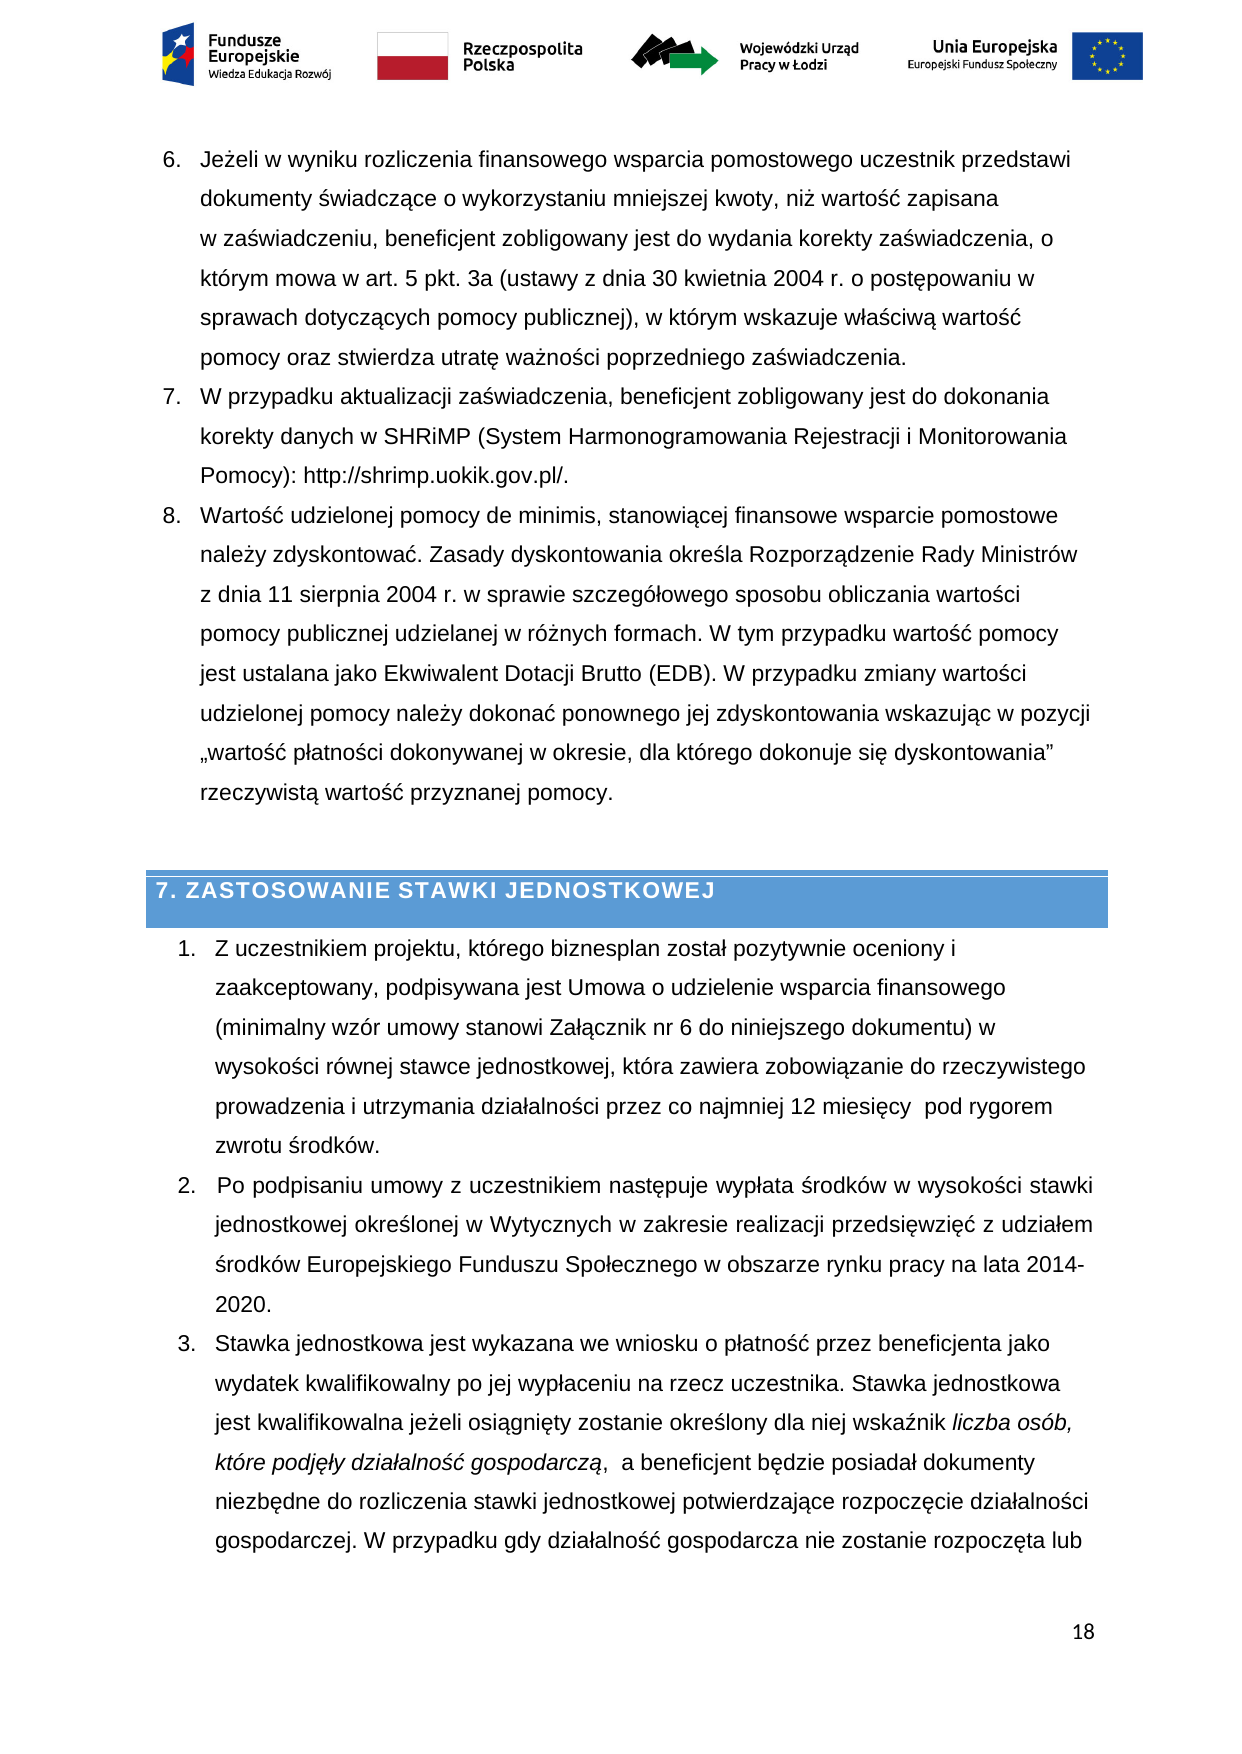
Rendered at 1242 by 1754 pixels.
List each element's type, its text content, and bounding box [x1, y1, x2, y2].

text 2020. [215, 1291, 1108, 1317]
text 7. W przypadku aktualizacji zaświadczenia, beneficjent zobligowany jest do dokonania korekty danych w SHRiMP (System Harmonogramowania Rejestracji i Monitorowania Pomocy): http://shrimp.uokik.gov.pl/. [162, 383, 1075, 488]
text 3. Stawka jednostkowa jest wykazana we wniosku o płatność przez beneficjenta jako wydatek kwalifikowalny po jej wypłaceniu na rzecz uczestnika. Stawka jednostkowa jest kwalifikowalna jeżeli osiągnięty zostanie określony dla niej wskaźnik liczba osób, które podjęły działalność gospodarczą, a beneficjent będzie posiadał dokumenty niezbędne do rozliczenia stawki jednostkowej potwierdzające rozpoczęcie działalności gospodarczej. W przypadku gdy działalność gospodarcza nie zostanie rozpoczęta lub [177, 1330, 1096, 1554]
text „wartość płatności dokonywanej w okresie, dla którego dokonuje się dyskontowania” [200, 739, 1108, 766]
text 8. Wartość udzielonej pomocy de minimis, stanowiącej finansowe wsparcie pomostowe należy zdyskontować. Zasady dyskontowania określa Rozporządzenie Rady Ministrów z dnia 11 sierpnia 2004 r. w sprawie szczegółowego sposobu obliczania wartości pomocy publicznej udzielanej w różnych formach. W tym przypadku wartość pomocy jest ustalana jako Ekwiwalent Dotacji Brutto (EDB). W przypadku zmiany wartości [162, 502, 1085, 686]
text udzielonej pomocy należy dokonać ponownego jej zdyskontowania wskazując w pozycji [200, 700, 1108, 726]
text 1. Z uczestnikiem projektu, którego biznesplan został pozytywnie oceniony i zaakceptowany, podpisywana jest Umowa o udzielenie wsparcia finansowego (minimalny wzór umowy stanowi Załącznik nr 6 do niniejszego dokumentu) w wysokości równej stawce jednostkowej, która zawiera zobowiązanie do rzeczywistego prowadzenia i utrzymania działalności przez co najmniej 12 miesięcy pod rygorem zwrotu środków. [177, 935, 1093, 1158]
text w zaświadczeniu, beneficjent zobligowany jest do wydania korekty zaświadczenia, o którym mowa w art. 5 pkt. 3a (ustawy z dnia 30 kwietnia 2004 r. o postępowaniu w sprawach dotyczących pomocy publicznej), w którym wskazuje właściwą wartość pomocy oraz stwierdza utratę ważności poprzedniego zaświadczenia. [200, 225, 1061, 370]
text 6. Jeżeli w wyniku rozliczenia finansowego wsparcia pomostowego uczestnik przedstawi dokumenty świadczące o wykorzystaniu mniejszej kwoty, niż wartość zapisana [162, 146, 1079, 212]
text rzeczywistą wartość przyznanej pomocy. [200, 779, 1108, 804]
text 7. ZASTOSOWANIE STAWKI JEDNOSTKOWEJ [155, 876, 1108, 902]
picture [143, 0, 1161, 104]
text 2. Po podpisaniu umowy z uczestnikiem następuje wypłata środków w wysokości stawki jednostkowej określonej w Wytycznych w zakresie realizacji przedsięwzięć z udziałem środków Europejskiego Funduszu Społecznego w obszarze rynku pracy na lata 2014- [177, 1172, 1093, 1277]
